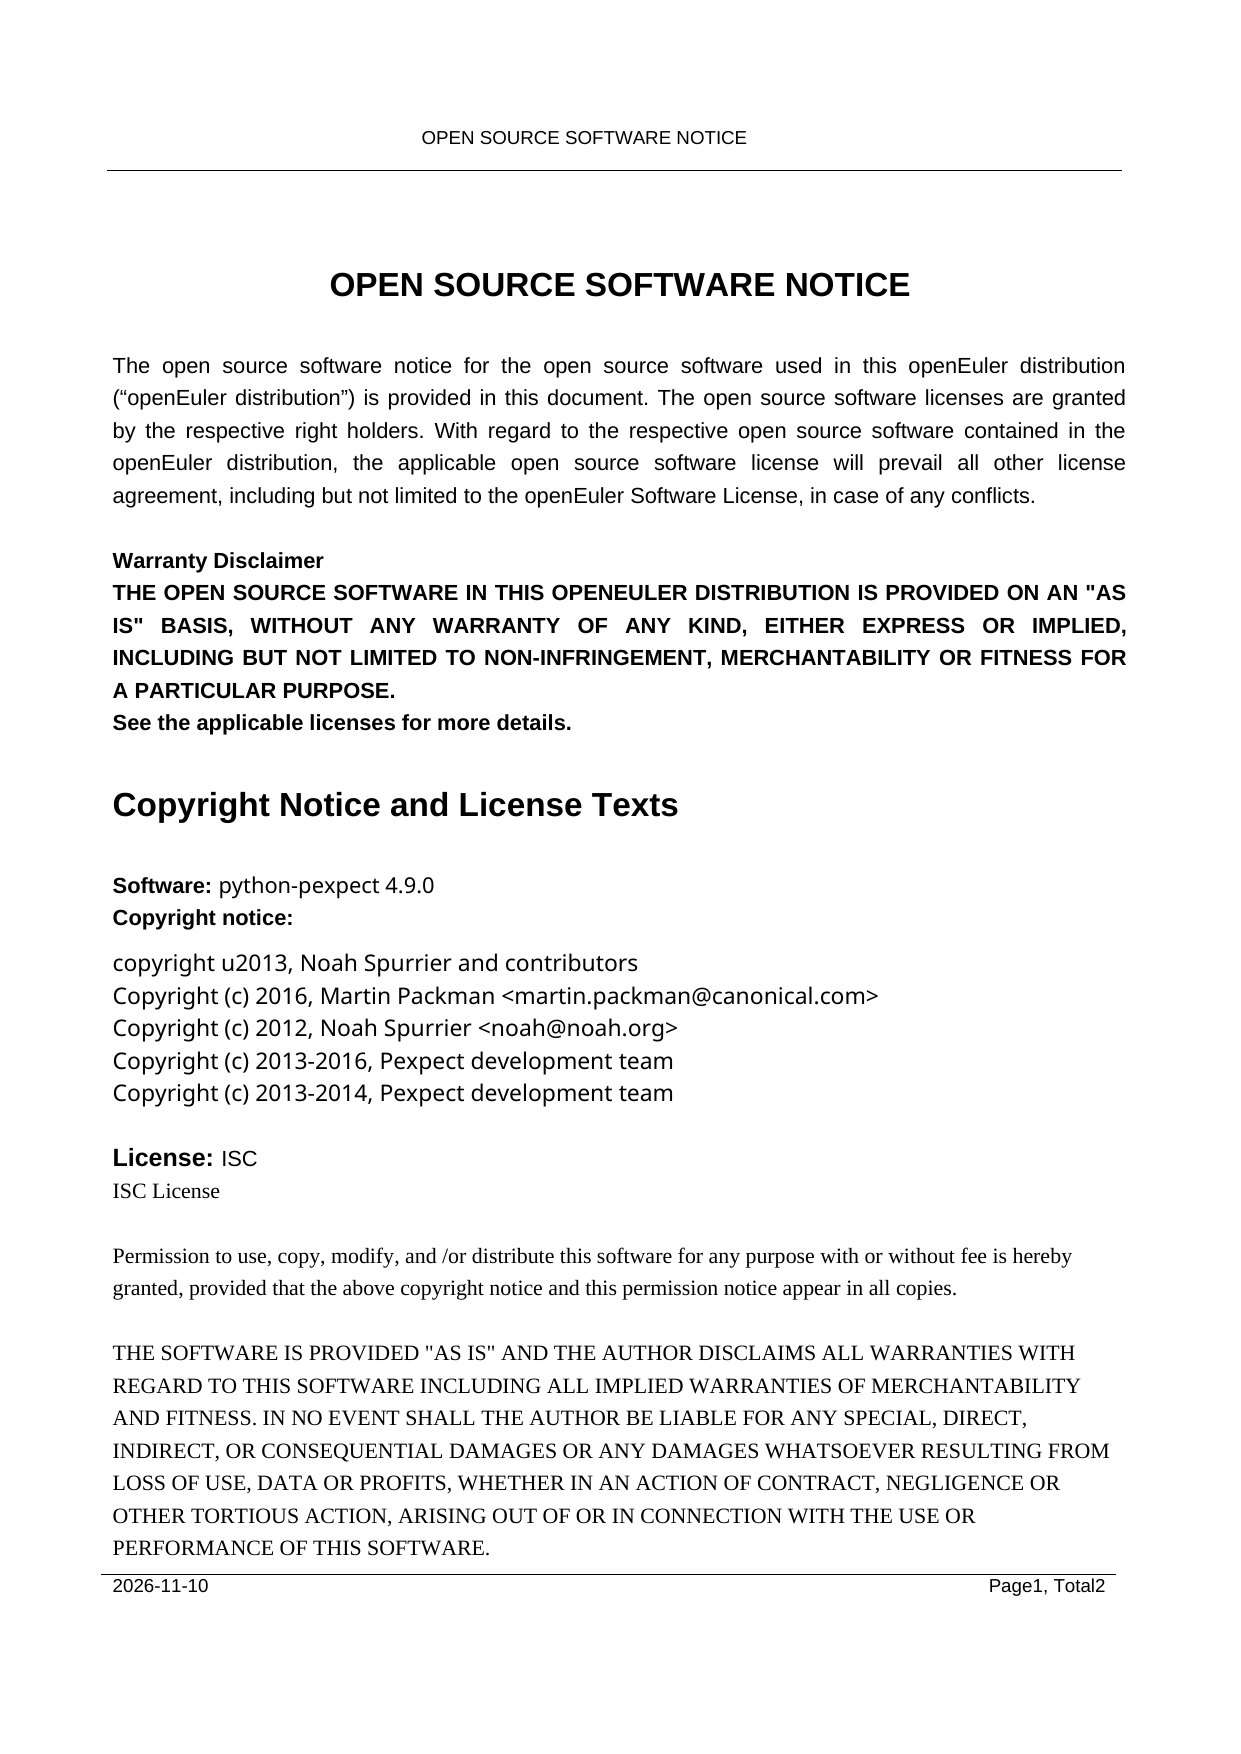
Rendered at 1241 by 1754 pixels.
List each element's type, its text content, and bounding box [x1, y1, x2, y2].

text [112, 1174, 1128, 1564]
text Copyright notice: [112, 901, 1128, 934]
text Warranty Disclaimer [112, 544, 1128, 576]
text copyright u2013, Noah Spurrier and contributors Copyright (c) 2016, Martin Packman <martin.packman@canonical.com> Copyright (c) 2012, Noah Spurrier <noah@noah.org> Copyright (c) 2013-2016, Pexpect development team Copyright (c) 2013-2014, Pexpect development team [112, 947, 1128, 1142]
text OPEN SOURCE SOFTWARE NOTICE [112, 251, 1128, 316]
text THE OPEN SOURCE SOFTWARE IN THIS OPENEULER DISTRIBUTION IS PROVIDED ON AN "AS IS" BASIS, WITHOUT ANY WARRANTY OF ANY KIND, EITHER EXPRESS OR IMPLIED, INCLUDING BUT NOT LIMITED TO NON-INFRINGEMENT, MERCHANTABILITY OR FITNESS FOR A PARTICULAR PURPOSE. See the applicable licenses for more details. [112, 576, 1128, 739]
text The open source software notice for the open source software used in this openEuler distribution (“openEuler distribution”) is provided in this document. The open source software licenses are granted by the respective right holders. With regard to the respective open source software contained in the openEuler distribution, the applicable open source software license will prevail all other license agreement, including but not limited to the openEuler Software License, in case of any conflicts. [112, 349, 1128, 511]
text Copyright Notice and License Texts [112, 771, 1128, 836]
title Software: python-pexpect 4.9.0 [112, 869, 1128, 901]
text License: ISC [112, 1142, 1128, 1174]
